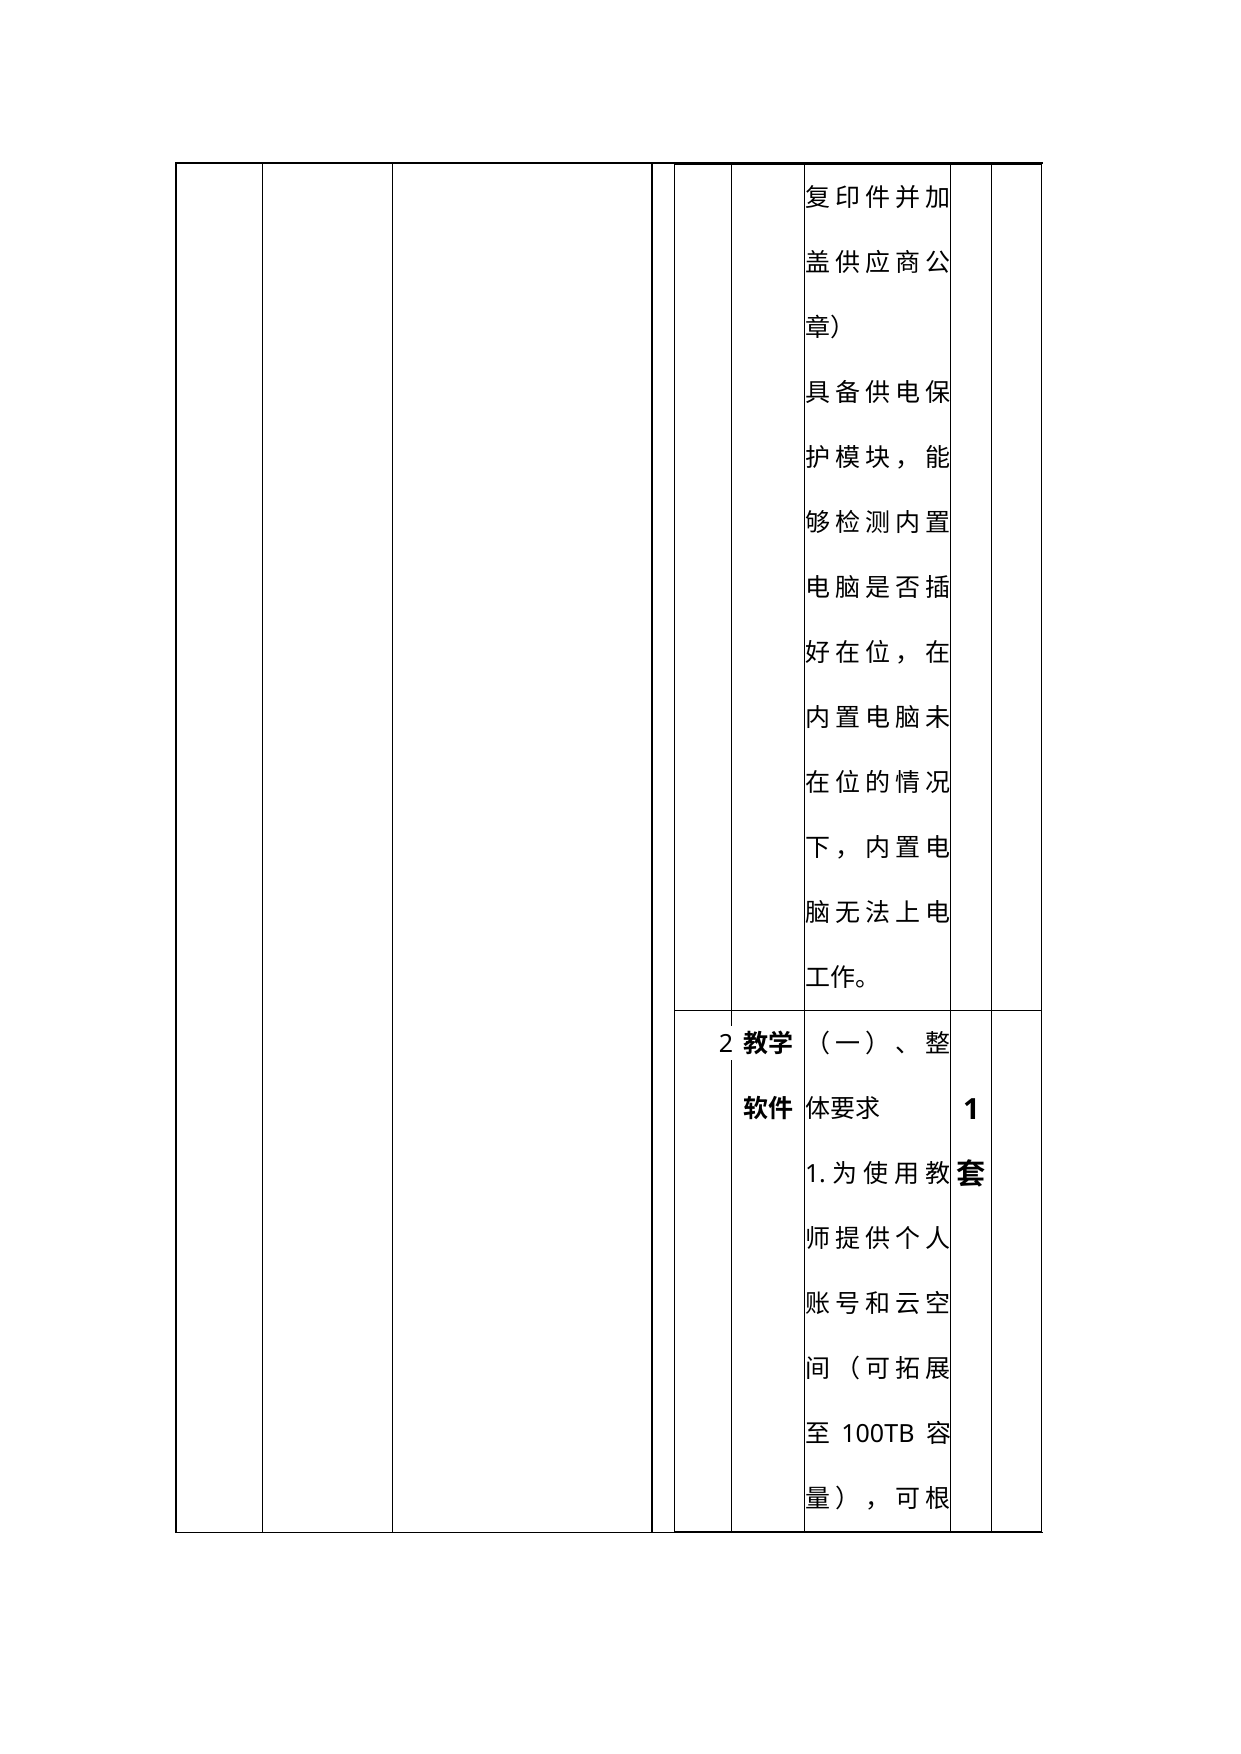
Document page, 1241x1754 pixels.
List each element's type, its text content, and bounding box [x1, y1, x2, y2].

table_cell [653, 164, 674, 1532]
table_cell [951, 165, 991, 1010]
table_cell [393, 164, 651, 1532]
table_cell [992, 165, 1041, 1010]
table_cell [805, 1011, 950, 1531]
table_cell [951, 1011, 991, 1531]
table_cell [992, 1011, 1041, 1531]
table_cell [675, 1011, 731, 1531]
table_cell [805, 165, 950, 1010]
table_cell [675, 165, 731, 1010]
table_cell 1 [177, 164, 262, 1532]
table_cell [732, 165, 804, 1010]
table_cell [263, 164, 392, 1532]
table_cell [732, 1011, 804, 1531]
